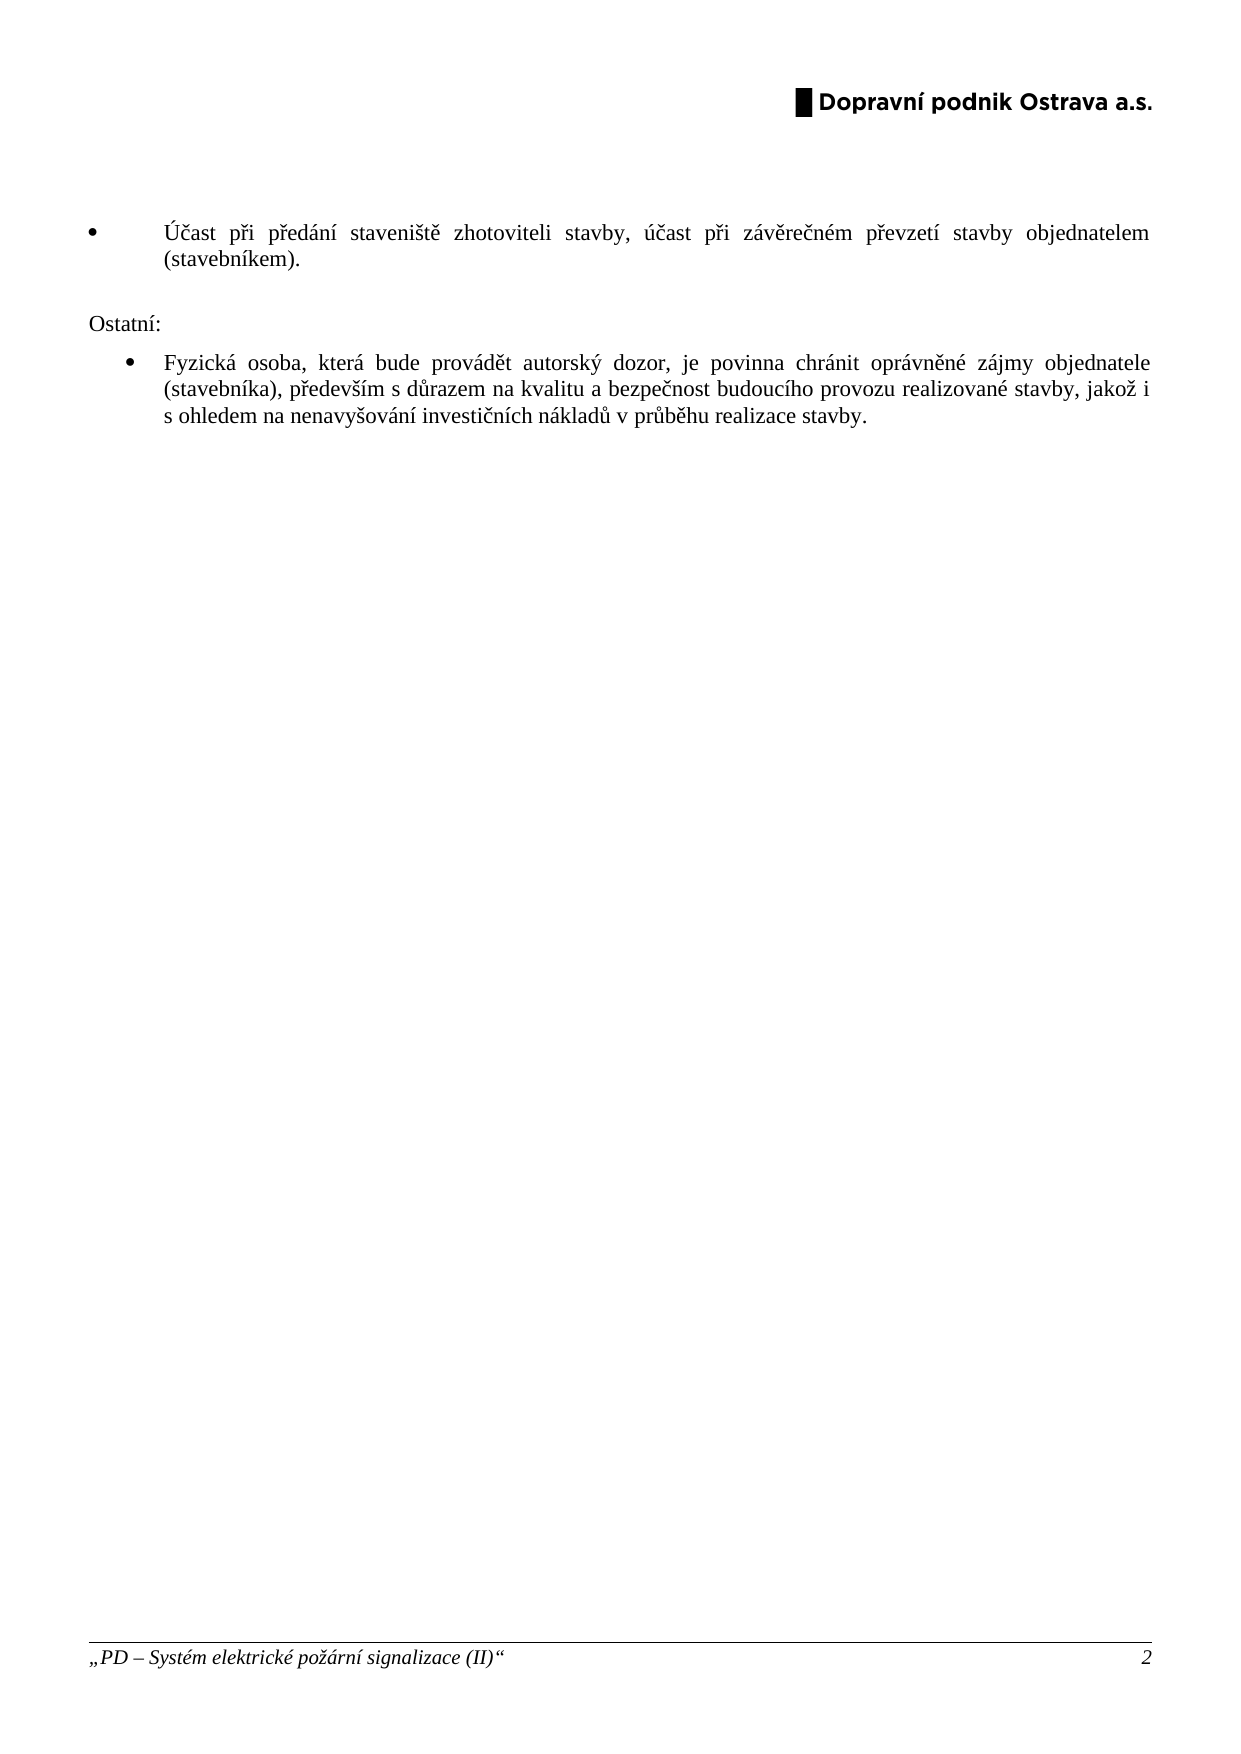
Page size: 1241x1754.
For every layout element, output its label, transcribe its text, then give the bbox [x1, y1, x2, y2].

list Fyzická osoba, která bude provádět autorský dozor, je povinna chránit oprávněné zájmy objednatele (stavebníka), především s důrazem na kvalitu a bezpečnost budoucího provozu realizované stavby, jakož i s ohledem na nenavyšování investičních nákladů v průběhu realizace stavby. [126, 349, 1152, 428]
text Ostatní: [89, 310, 1152, 336]
list Účast při předání staveniště zhotoviteli stavby, účast při závěrečném převzetí stavby objednatelem (stavebníkem). [89, 218, 1152, 271]
picture [795, 88, 1152, 117]
